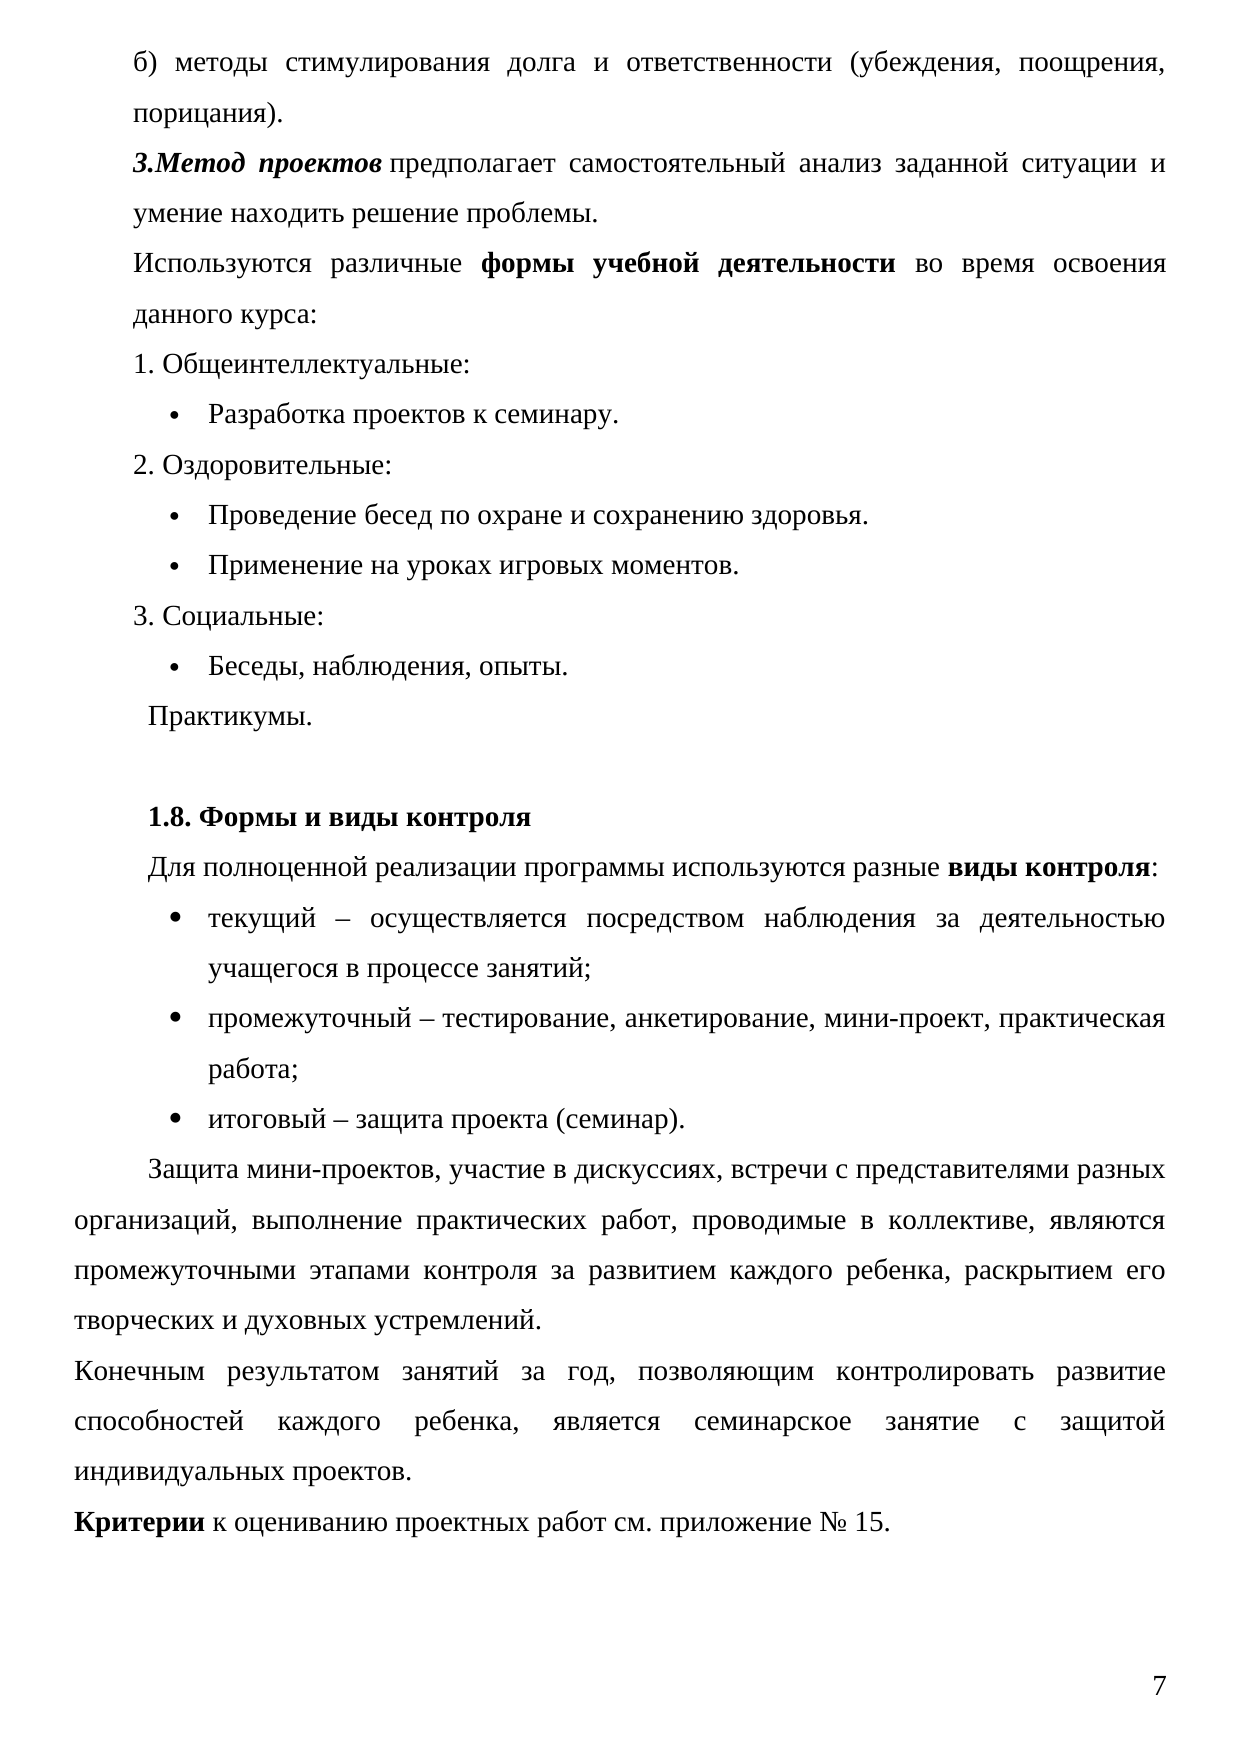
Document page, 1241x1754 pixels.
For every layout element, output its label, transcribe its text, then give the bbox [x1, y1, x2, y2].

list текущий – осуществляется посредством наблюдения за деятельностью учащегося в процессе занятий; [170, 900, 1167, 984]
text 1. Общеинтеллектуальные: [133, 346, 1167, 380]
list промежуточный – тестирование, анкетирование, мини-проект, практическая работа; [170, 1000, 1167, 1084]
text 1.8. Формы и виды контроля [74, 799, 1167, 833]
list Разработка проектов к семинару. [170, 397, 1167, 430]
text Практикумы. [74, 698, 1167, 732]
text Критерии к оцениванию проектных работ см. приложение № 15. [74, 1504, 1167, 1537]
text 2. Оздоровительные: [133, 447, 1167, 480]
list итоговый – защита проекта (семинар). [170, 1101, 1167, 1135]
text Для полноценной реализации программы используются разные виды контроля: [74, 849, 1167, 883]
text б) методы стимулирования долга и ответственности (убеждения, поощрения, порицания). [133, 44, 1167, 128]
text Используются различные формы учебной деятельности во время освоения данного курса: [133, 246, 1167, 329]
text Защита мини-проектов, участие в дискуссиях, встречи с представителями разных организаций, выполнение практических работ, проводимые в коллективе, являются промежуточными этапами контроля за развитием каждого ребенка, раскрытием его творческих и духовных устремлений. [74, 1152, 1167, 1336]
text Конечным результатом занятий за год, позволяющим контролировать развитие способностей каждого ребенка, является семинарское занятие с защитой индивидуальных проектов. [74, 1353, 1167, 1487]
list Беседы, наблюдения, опыты. [170, 648, 1167, 682]
list Применение на уроках игровых моментов. [170, 547, 1167, 581]
list Проведение бесед по охране и сохранению здоровья. [170, 497, 1167, 531]
text 3.Метод проектов предполагает самостоятельный анализ заданной ситуации и умение находить решение проблемы. [133, 178, 1167, 229]
text 3. Социальные: [133, 598, 1167, 631]
